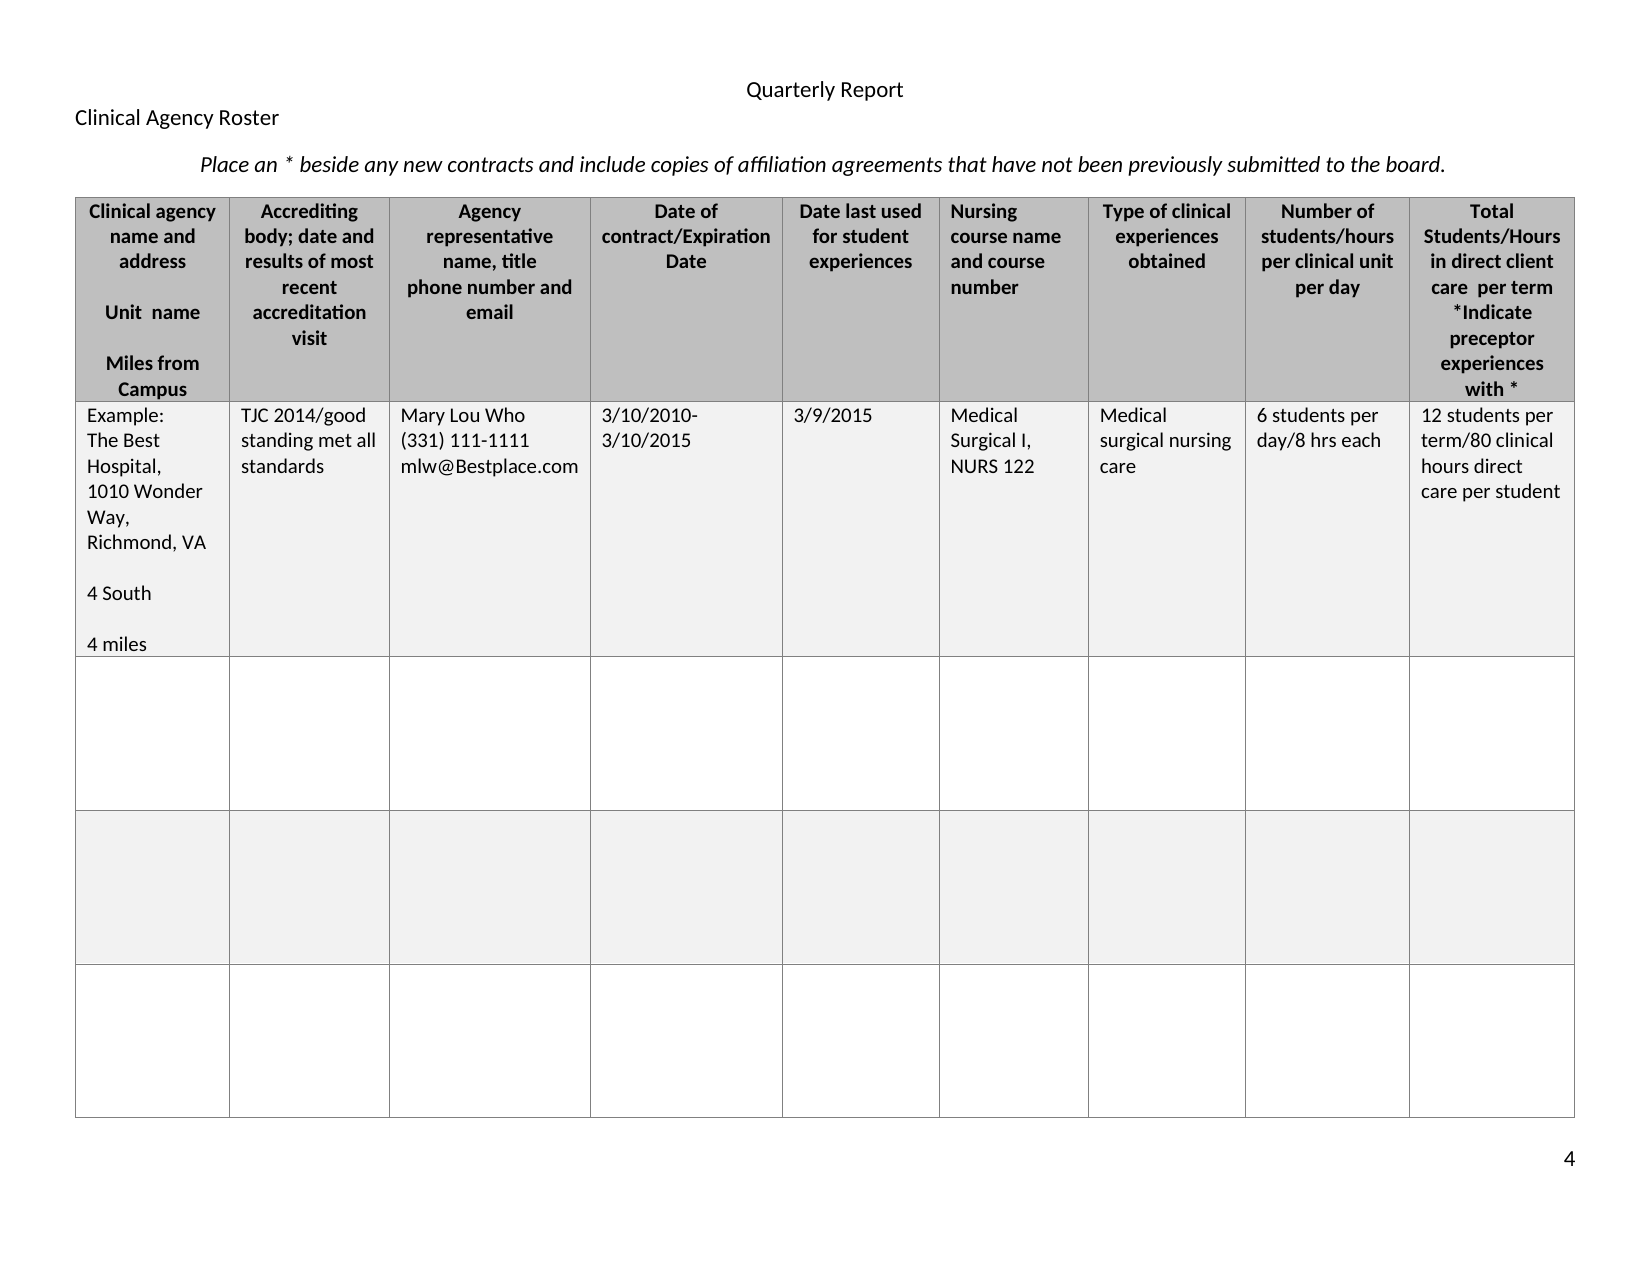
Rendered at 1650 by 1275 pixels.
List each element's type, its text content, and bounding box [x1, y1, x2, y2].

table_cell [591, 657, 782, 810]
table_cell [783, 965, 939, 1117]
table_cell [1246, 965, 1409, 1117]
table_header Nursing course name and course number [940, 198, 1088, 401]
table_header Type of clinical experiences obtained [1089, 198, 1245, 401]
table_cell [783, 811, 939, 963]
table_cell [1410, 811, 1574, 963]
table_cell [390, 657, 590, 810]
table_cell [783, 657, 939, 810]
table_cell [76, 657, 229, 810]
text Place an * beside any new contracts and include copies of affiliation agreements that have not been previously submitted to the board. [75, 150, 1575, 178]
table_cell [940, 811, 1088, 963]
table_cell TJC 2014/good standing met all standards [230, 402, 389, 656]
table_cell Medical surgical nursing care [1089, 402, 1245, 656]
table_cell Medical Surgical I, NURS 122 [940, 402, 1088, 656]
table_cell [1089, 965, 1245, 1117]
table_cell [1089, 811, 1245, 963]
table_cell [390, 965, 590, 1117]
table_cell [230, 965, 389, 1117]
table_cell [1410, 965, 1574, 1117]
table_header Number of students/hours per clinical unit per day [1246, 198, 1409, 401]
table_cell 12 students per term/80 clinical hours direct care per student [1410, 402, 1574, 656]
table_cell [76, 965, 229, 1117]
table_header Agency representative name, title phone number and email [390, 198, 590, 401]
table_cell [390, 811, 590, 963]
table_cell [940, 657, 1088, 810]
table_cell [1246, 657, 1409, 810]
table_header Accrediting body; date and results of most recent accreditation visit [230, 198, 389, 401]
text Clinical Agency Roster [75, 103, 1575, 131]
table_cell [1246, 811, 1409, 963]
table_cell [1410, 657, 1574, 810]
table_cell [1089, 657, 1245, 810]
table_cell Example: The Best Hospital, 1010 Wonder Way, Richmond, VA 4 South 4 miles [76, 402, 229, 656]
table_header Date of contract/Expiration Date [591, 198, 782, 401]
table_cell 3/10/2010- 3/10/2015 [591, 402, 782, 656]
table_header Date last used for student experiences [783, 198, 939, 401]
table_cell 3/9/2015 [783, 402, 939, 656]
table_cell Mary Lou Who (331) 111-1111 mlw@Bestplace.com [390, 402, 590, 656]
table_cell 6 students per day/8 hrs each [1246, 402, 1409, 656]
table_header Total Students/Hours in direct client care per term *Indicate preceptor experiences with * [1410, 198, 1574, 401]
table_cell [940, 965, 1088, 1117]
table_cell [76, 811, 229, 963]
table_cell [230, 811, 389, 963]
table_cell [591, 811, 782, 963]
table_header Clinical agency name and address Unit name Miles from Campus [76, 198, 229, 401]
table_cell [230, 657, 389, 810]
table_cell [591, 965, 782, 1117]
